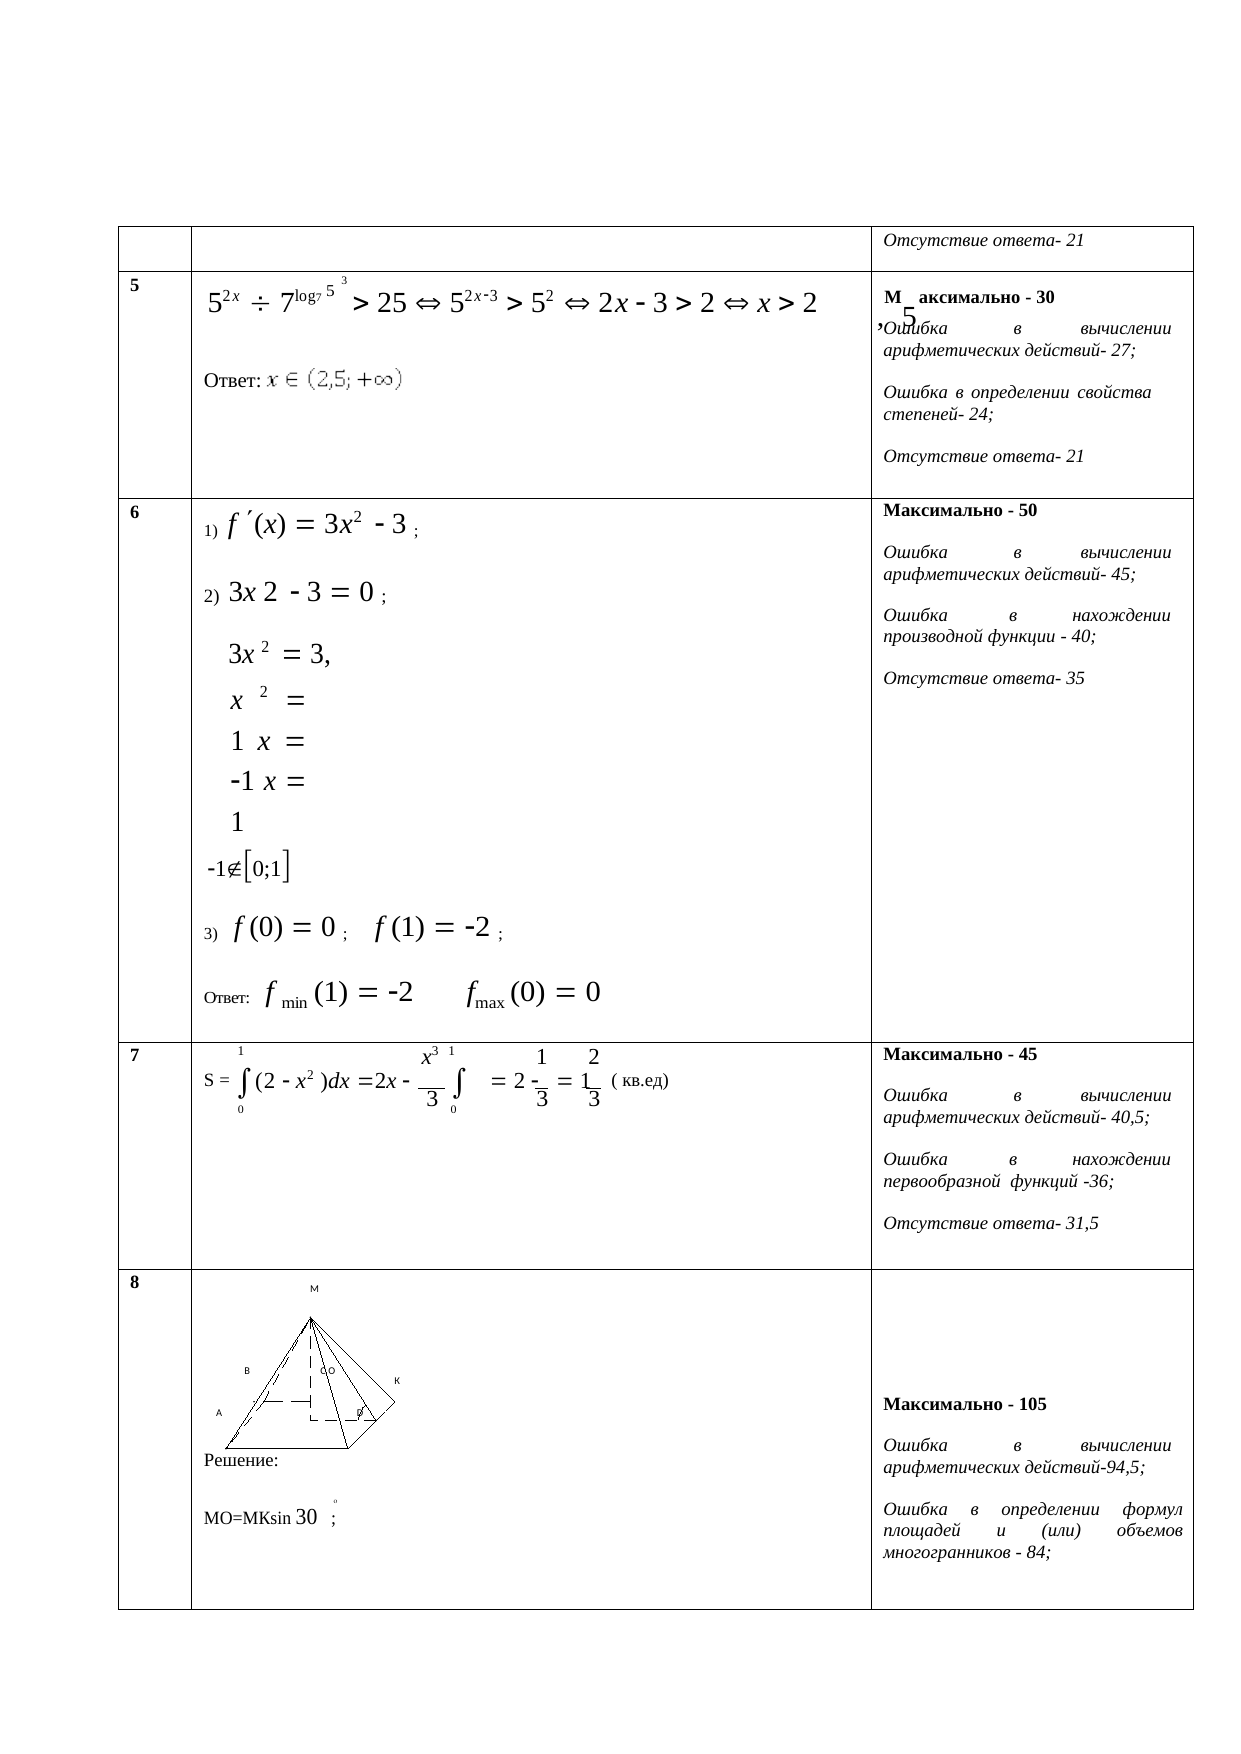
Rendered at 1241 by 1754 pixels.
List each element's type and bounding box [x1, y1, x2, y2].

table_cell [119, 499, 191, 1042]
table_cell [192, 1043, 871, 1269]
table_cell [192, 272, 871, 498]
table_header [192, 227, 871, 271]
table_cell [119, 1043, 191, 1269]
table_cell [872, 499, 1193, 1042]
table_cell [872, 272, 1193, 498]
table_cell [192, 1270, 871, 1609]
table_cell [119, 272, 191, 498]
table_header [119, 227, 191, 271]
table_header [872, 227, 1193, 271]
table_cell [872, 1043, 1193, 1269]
picture [266, 368, 402, 390]
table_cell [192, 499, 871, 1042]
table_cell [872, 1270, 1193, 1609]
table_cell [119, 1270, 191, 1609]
